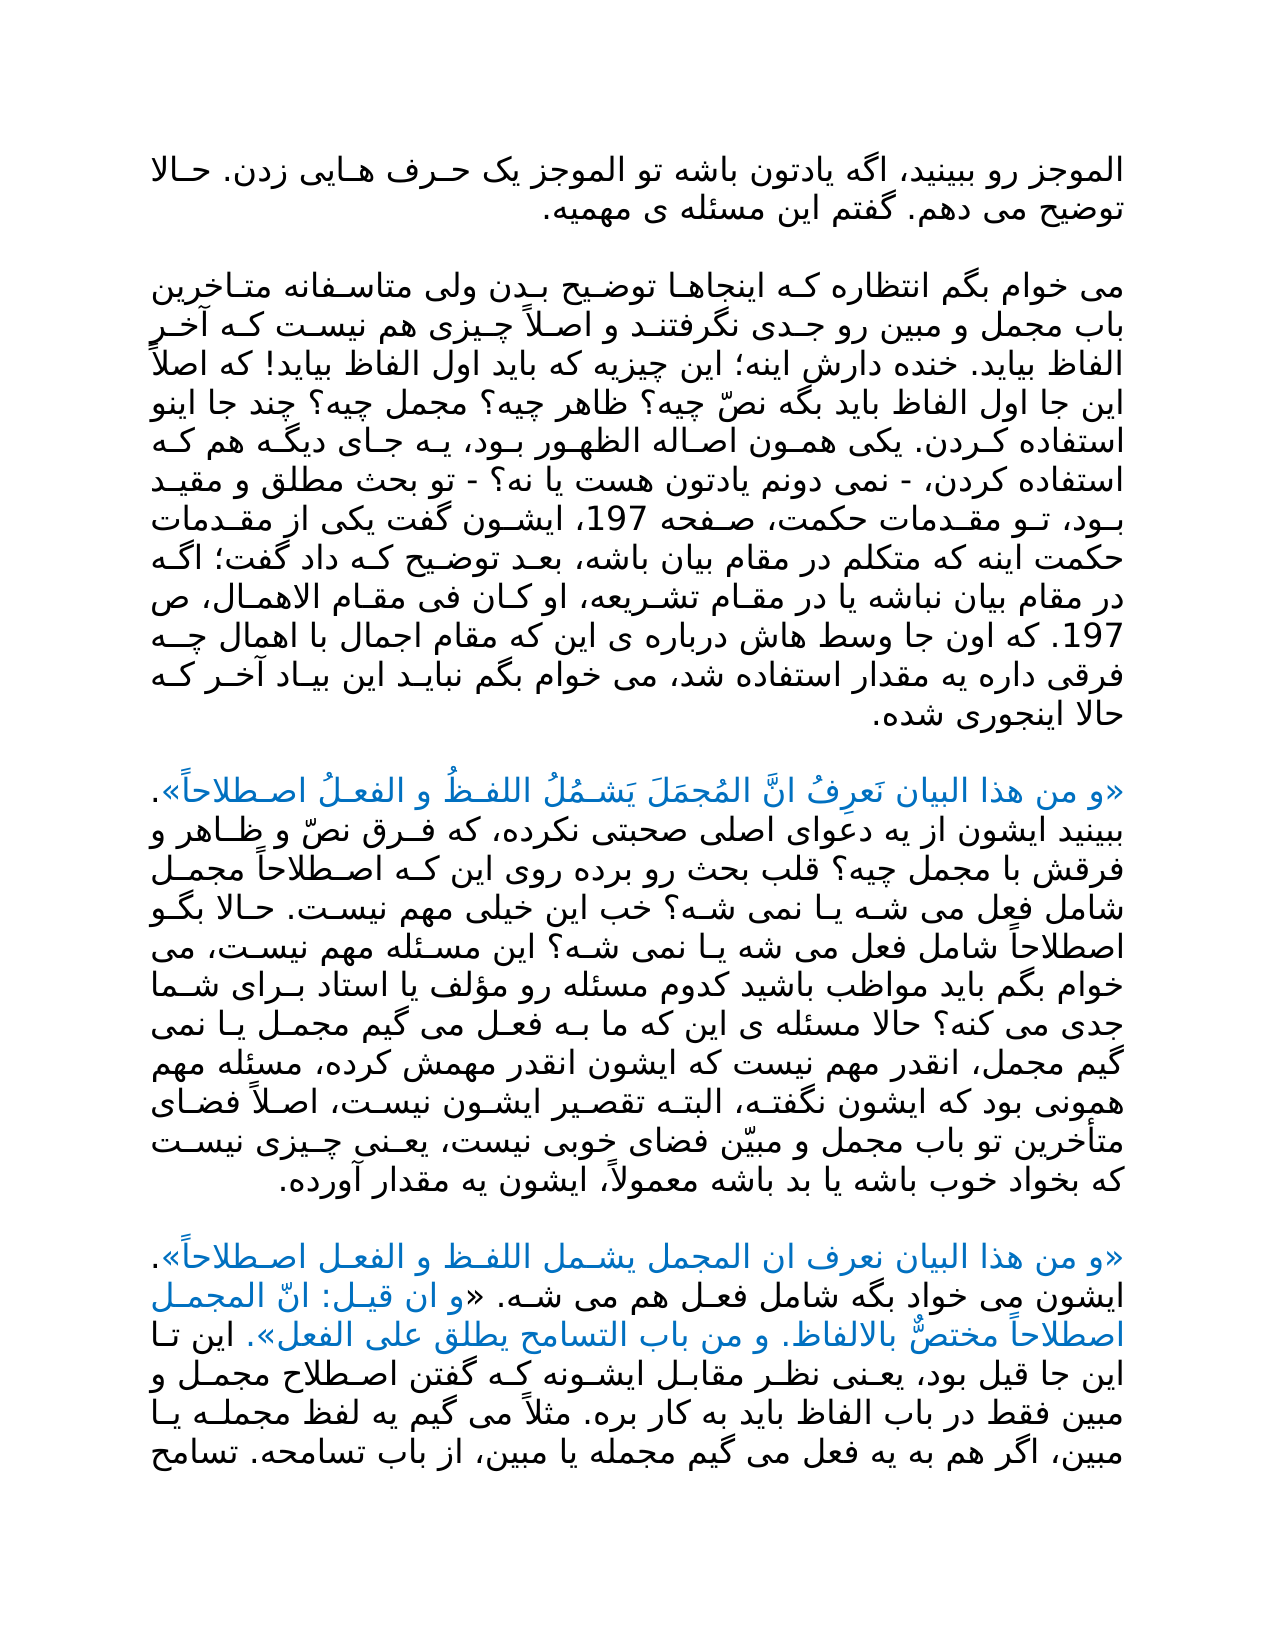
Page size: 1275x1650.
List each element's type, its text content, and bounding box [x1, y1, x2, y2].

text می خوام بگم انتظاره که اینجاها توضیح بدن ولی متاسفانه متاخرین باب مجمل و مبین رو جدی نگرفتند و اصلاً چیزی هم نیست که آخر الفاظ بیاید. خنده دارش اینه؛ این چیزیه که باید اول الفاظ بیاید! که اصلاً این جا اول الفاظ باید بگه نصّ چیه؟ ظاهر چیه؟ مجمل چیه؟ چند جا اینو استفاده کردن. یکی همون اصاله الظهور بود، یه جای دیگه هم که استفاده کردن، - نمی دونم یادتون هست یا نه؟ - تو بحث مطلق و مقید بود، تو مقدمات حکمت، صفحه 197، ایشون گفت یکی از مقدمات حکمت اینه که متکلم در مقام بیان باشه، بعد توضیح که داد گفت؛ اگه در مقام بیان نباشه یا در مقام تشریعه، او کان فی مقام الاهمال، ص 197. که اون جا وسط هاش درباره ی این که مقام اجمال با اهمال چه فرقی داره یه مقدار استفاده شد، می خوام بگم نباید این بیاد آخر که حالا اینجوری شده. [150, 267, 1125, 733]
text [150, 1238, 1125, 1471]
text «و من هذا البیان نَعرِفُ انَّ المُجمَلَ يَشمُلُ اللفظُ و الفعلُ اصطلاحاً». ببینید ایشون از یه دعوای اصلی صحبتی نکرده، که فرق نصّ و ظاهر و فرقش با مجمل چیه؟ قلب بحث رو برده روی این که اصطلاحاً مجمل شامل فعل می شه یا نمی شه؟ خب این خیلی مهم نیست. حالا بگو اصطلاحاً شامل فعل می شه یا نمی شه؟ این مسئله مهم نیست، می خوام بگم باید مواظب باشید کدوم مسئله رو مؤلف یا استاد برای شما جدی می کنه؟ حالا مسئله ی این که ما به فعل می گیم مجمل یا نمی گیم مجمل، انقدر مهم نیست که ایشون انقدر مهمش کرده، مسئله مهم همونی بود که ایشون نگفته، البته تقصیر ایشون نیست، اصلاً فضای متأخرین تو باب مجمل و مبیّن فضای خوبی نیست، یعنی چیزی نیست که بخواد خوب باشه یا بد باشه معمولاً، ایشون یه مقدار آورده. [150, 772, 1125, 1199]
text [150, 150, 1125, 228]
